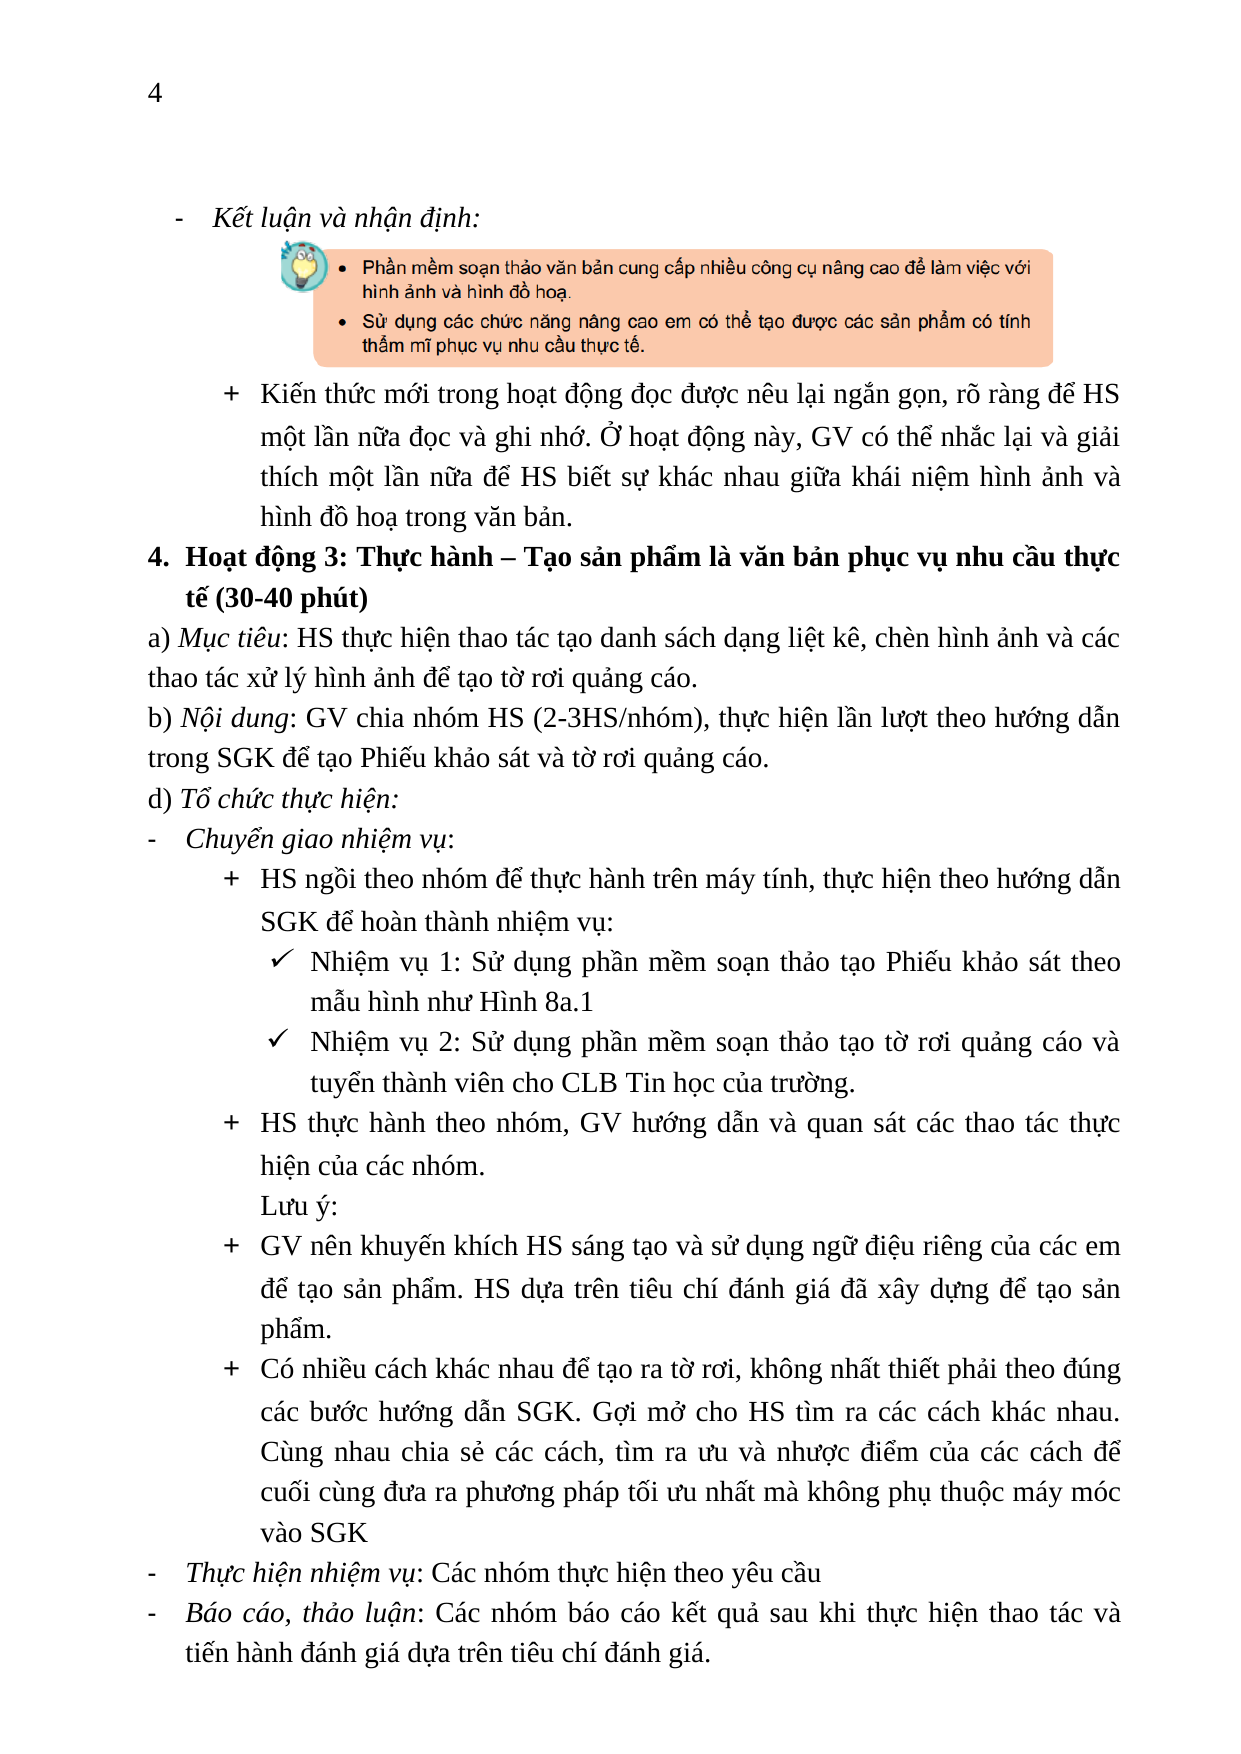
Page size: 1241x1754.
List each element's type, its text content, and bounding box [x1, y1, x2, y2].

list Nhiệm vụ 1: Sử dụng phần mềm soạn thảo tạo Phiếu khảo sát theo mẫu hình như Hình 8a.1 [266, 944, 1122, 1018]
list Thực hiện nhiệm vụ: Các nhóm thực hiện theo yêu cầu [148, 1555, 1122, 1588]
list Chuyển giao nhiệm vụ: [148, 821, 1122, 854]
picture [281, 240, 1054, 370]
list Nhiệm vụ 2: Sử dụng phần mềm soạn thảo tạo tờ rơi quảng cáo và tuyển thành viên cho CLB Tin học của trường. [266, 1024, 1122, 1098]
list Có nhiều cách khác nhau để tạo ra tờ rơi, không nhất thiết phải theo đúng các bước hướng dẫn SGK. Gợi mở cho HS tìm ra các cách khác nhau. Cùng nhau chia sẻ các cách, tìm ra ưu và nhược điểm của các cách để cuối cùng đưa ra phương pháp tối ưu nhất mà không phụ thuộc máy móc vào SGK [223, 1351, 1122, 1548]
list Kiến thức mới trong hoạt động đọc được nêu lại ngắn gọn, rõ ràng để HS một lần nữa đọc và ghi nhớ. Ở hoạt động này, GV có thể nhắc lại và giải thích một lần nữa để HS biết sự khác nhau giữa khái niệm hình ảnh và hình đồ hoạ trong văn bản. [223, 376, 1122, 533]
list Lưu ý: [260, 1188, 1122, 1222]
list Hoạt động 3: Thực hành – Tạo sản phẩm là văn bản phục vụ nhu cầu thực tế (30-40 phút) [148, 539, 1122, 613]
text a) Mục tiêu: HS thực hiện thao tác tạo danh sách dạng liệt kê, chèn hình ảnh và các thao tác xử lý hình ảnh để tạo tờ rơi quảng cáo. [148, 620, 1122, 694]
list GV nên khuyến khích HS sáng tạo và sử dụng ngữ điệu riêng của các em để tạo sản phẩm. HS dựa trên tiêu chí đánh giá đã xây dựng để tạo sản phẩm. [223, 1228, 1122, 1345]
text b) Nội dung: GV chia nhóm HS (2-3HS/nhóm), thực hiện lần lượt theo hướng dẫn trong SGK để tạo Phiếu khảo sát và tờ rơi quảng cáo. [148, 700, 1122, 774]
list Báo cáo, thảo luận: Các nhóm báo cáo kết quả sau khi thực hiện thao tác và tiến hành đánh giá dựa trên tiêu chí đánh giá. [148, 1595, 1122, 1669]
list HS thực hành theo nhóm, GV hướng dẫn và quan sát các thao tác thực hiện của các nhóm. [223, 1105, 1122, 1181]
text d) Tổ chức thực hiện: [148, 781, 1122, 814]
list HS ngồi theo nhóm để thực hành trên máy tính, thực hiện theo hướng dẫn SGK để hoàn thành nhiệm vụ: [223, 861, 1122, 937]
list Kết luận và nhận định: [175, 201, 1122, 234]
